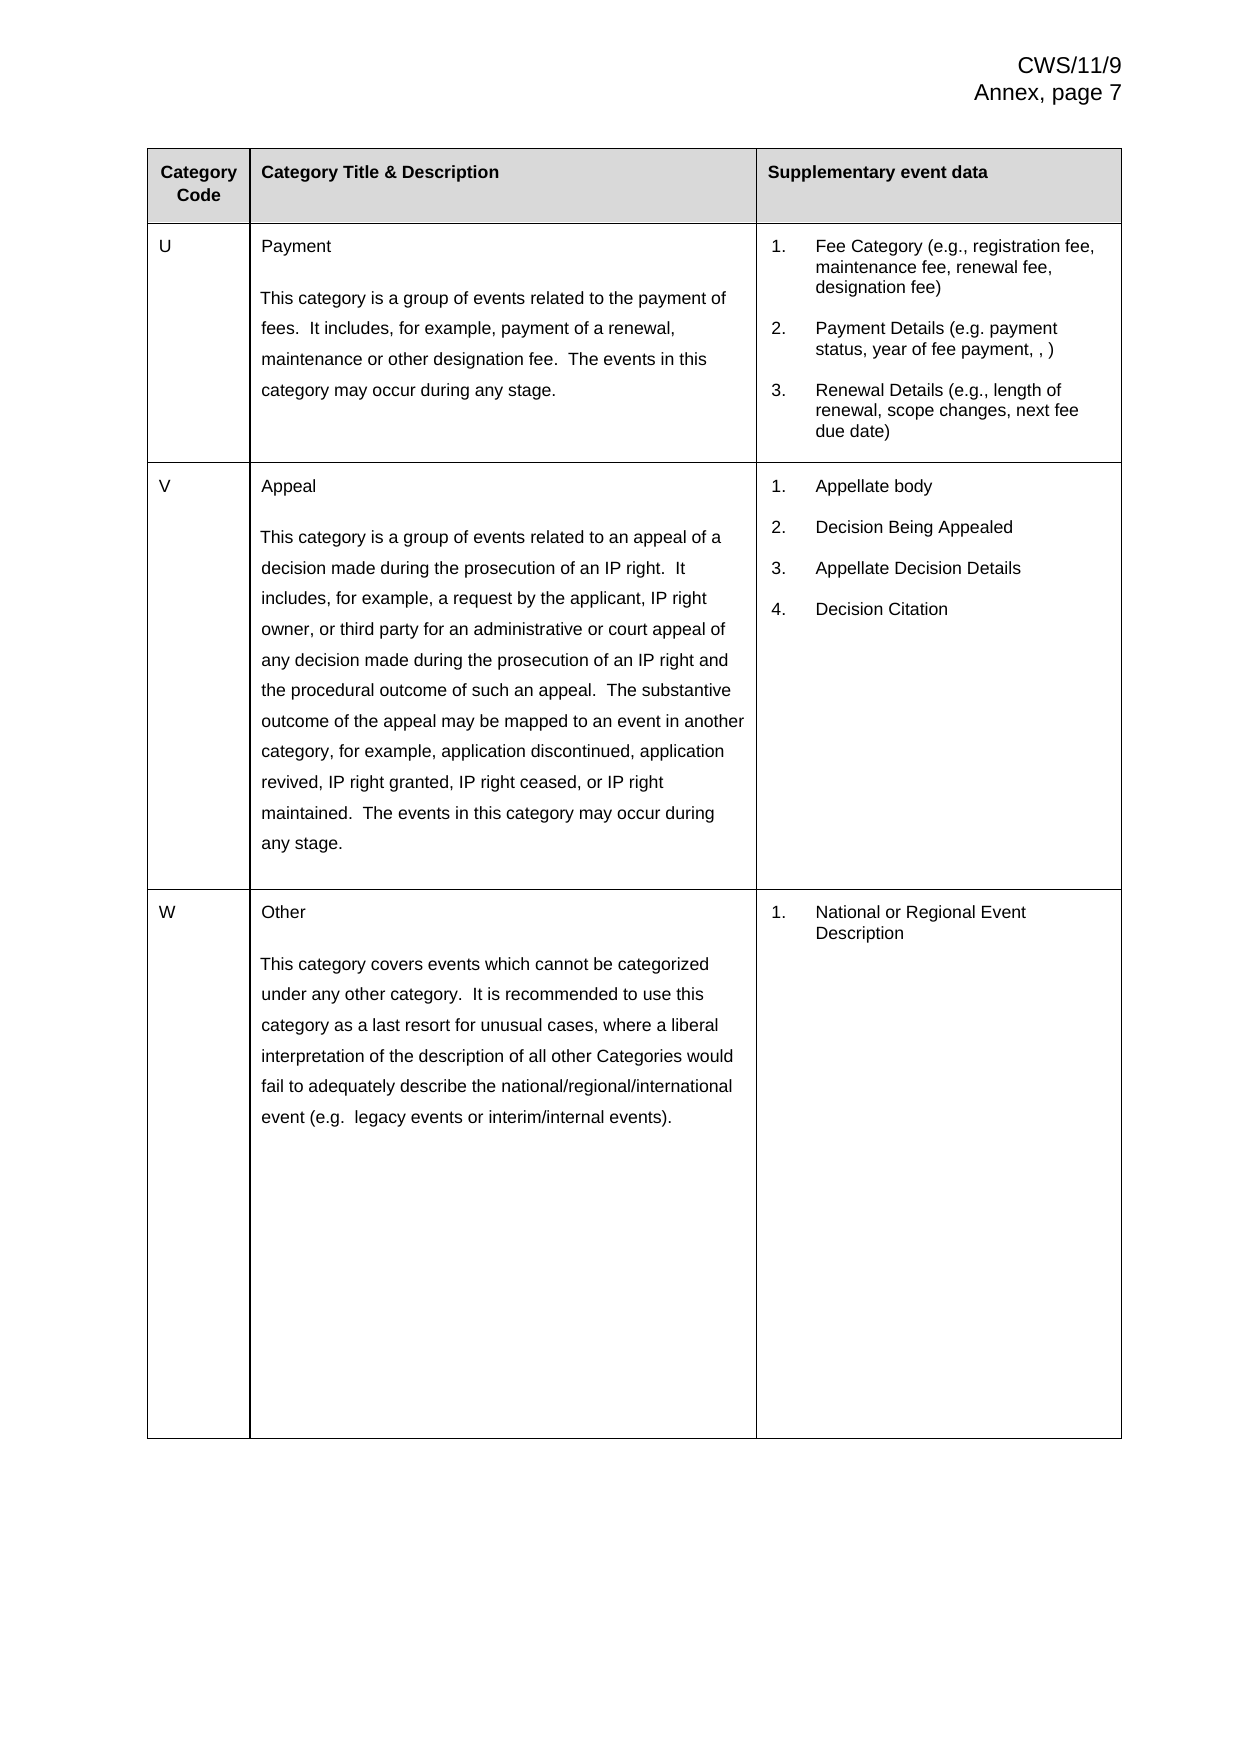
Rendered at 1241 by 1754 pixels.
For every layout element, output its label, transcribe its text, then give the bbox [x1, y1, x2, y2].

table_cell Appeal This category is a group of events related to an appeal of a decision made during the prosecution of an IP right. It includes, for example, a request by the applicant, IP right owner, or third party for an administrative or court appeal of any decision made during the prosecution of an IP right and the procedural outcome of such an appeal. The substantive outcome of the appeal may be mapped to an event in another category, for example, application discontinued, application revived, IP right granted, IP right ceased, or IP right maintained. The events in this category may occur during any stage. [251, 463, 756, 888]
table_cell Appellate body Decision Being Appealed Appellate Decision Details Decision Citation [757, 463, 1121, 888]
table_cell National or Regional Event Description [757, 890, 1121, 1438]
table_cell U [148, 224, 249, 462]
table_header Category Title & Description [251, 149, 756, 222]
table_cell Other This category covers events which cannot be categorized under any other category. It is recommended to use this category as a last resort for unusual cases, where a liberal interpretation of the description of all other Categories would fail to adequately describe the national/regional/international event (e.g. legacy events or interim/internal events). [251, 890, 756, 1438]
table_cell Fee Category (e.g., registration fee, maintenance fee, renewal fee, designation fee) Payment Details (e.g. payment status, year of fee payment, , ) Renewal Details (e.g., length of renewal, scope changes, next fee due date) [757, 224, 1121, 462]
table_cell W [148, 890, 249, 1438]
table_cell Payment This category is a group of events related to the payment of fees. It includes, for example, payment of a renewal, maintenance or other designation fee. The events in this category may occur during any stage. [251, 224, 756, 462]
table_cell V [148, 463, 249, 888]
table_header Category Code [148, 149, 249, 222]
table_header Supplementary event data [757, 149, 1121, 222]
